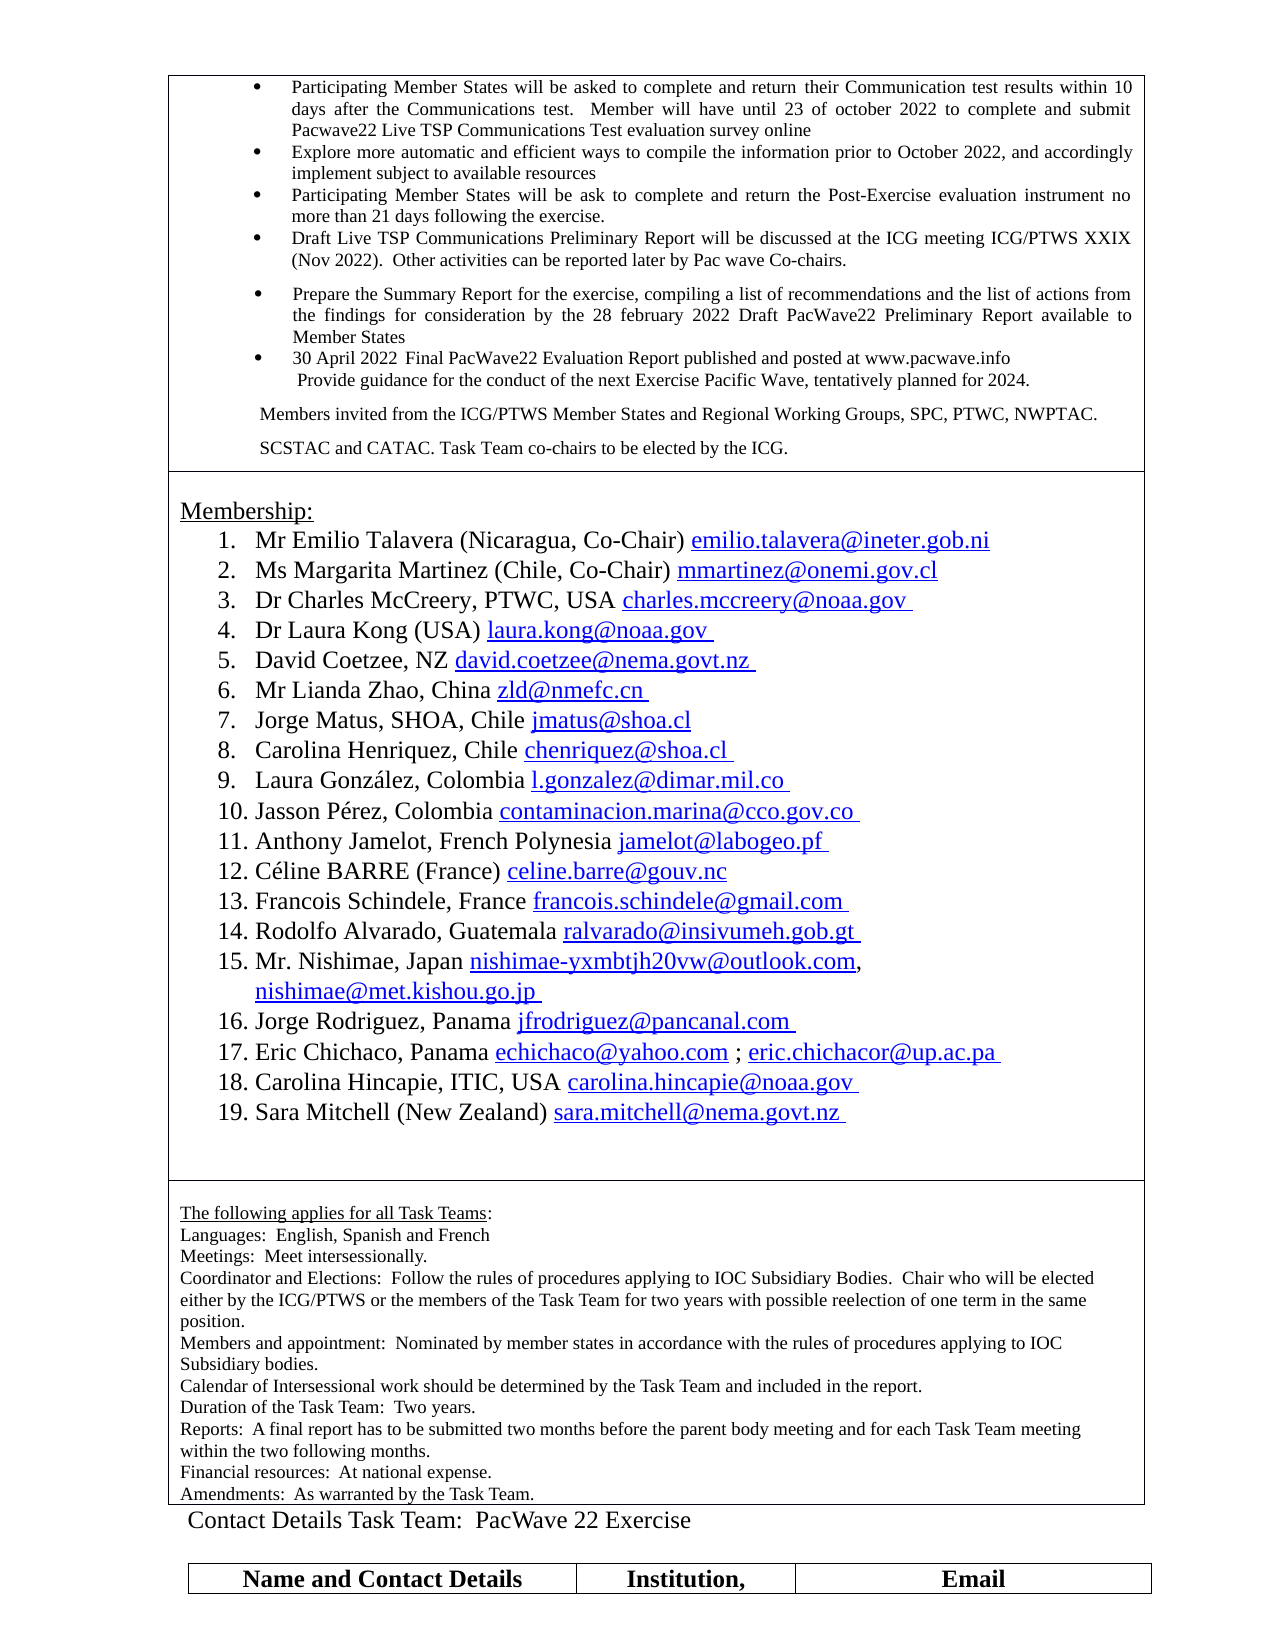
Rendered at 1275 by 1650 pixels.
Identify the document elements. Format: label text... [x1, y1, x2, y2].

text Contact Details Task Team: PacWave 22 Exercise [187, 1505, 1087, 1534]
table_cell The following applies for all Task Teams: Languages: English, Spanish and French Meetings: Meet intersessionally. Coordinator and Elections: Follow the rules of procedures applying to IOC Subsidiary Bodies. Chair who will be elected either by the ICG/PTWS or the members of the Task Team for two years with possible reelection of one term in the same position. Members and appointment: Nominated by member states in accordance with the rules of procedures applying to IOC Subsidiary bodies. Calendar of Intersessional work should be determined by the Task Team and included in the report. Duration of the Task Team: Two years. Reports: A final report has to be submitted two months before the parent body meeting and for each Task Team meeting within the two following months. Financial resources: At national expense. Amendments: As warranted by the Task Team. [169, 1181, 1144, 1504]
table_cell Membership: Mr Emilio Talavera (Nicaragua, Co-Chair) emilio.talavera@ineter.gob.ni Ms Margarita Martinez (Chile, Co-Chair) mmartinez@onemi.gov.cl Dr Charles McCreery, PTWC, USA charles.mccreery@noaa.gov Dr Laura Kong (USA) laura.kong@noaa.gov David Coetzee, NZ david.coetzee@nema.govt.nz Mr Lianda Zhao, China zld@nmefc.cn Jorge Matus, SHOA, Chile jmatus@shoa.cl Carolina Henriquez, Chile chenriquez@shoa.cl Laura González, Colombia l.gonzalez@dimar.mil.co Jasson Pérez, Colombia contaminacion.marina@cco.gov.co Anthony Jamelot, French Polynesia jamelot@labogeo.pf Céline BARRE (France) celine.barre@gouv.nc Francois Schindele, France francois.schindele@gmail.com Rodolfo Alvarado, Guatemala ralvarado@insivumeh.gob.gt Mr. Nishimae, Japan nishimae-yxmbtjh20vw@outlook.com, nishimae@met.kishou.go.jp Jorge Rodriguez, Panama jfrodriguez@pancanal.com Eric Chichaco, Panama echichaco@yahoo.com ; eric.chichacor@up.ac.pa Carolina Hincapie, ITIC, USA carolina.hincapie@noaa.gov Sara Mitchell (New Zealand) sara.mitchell@nema.govt.nz [169, 472, 1144, 1180]
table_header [169, 76, 1144, 471]
table_header Email [796, 1564, 1151, 1592]
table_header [577, 1564, 795, 1592]
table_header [189, 1564, 576, 1592]
